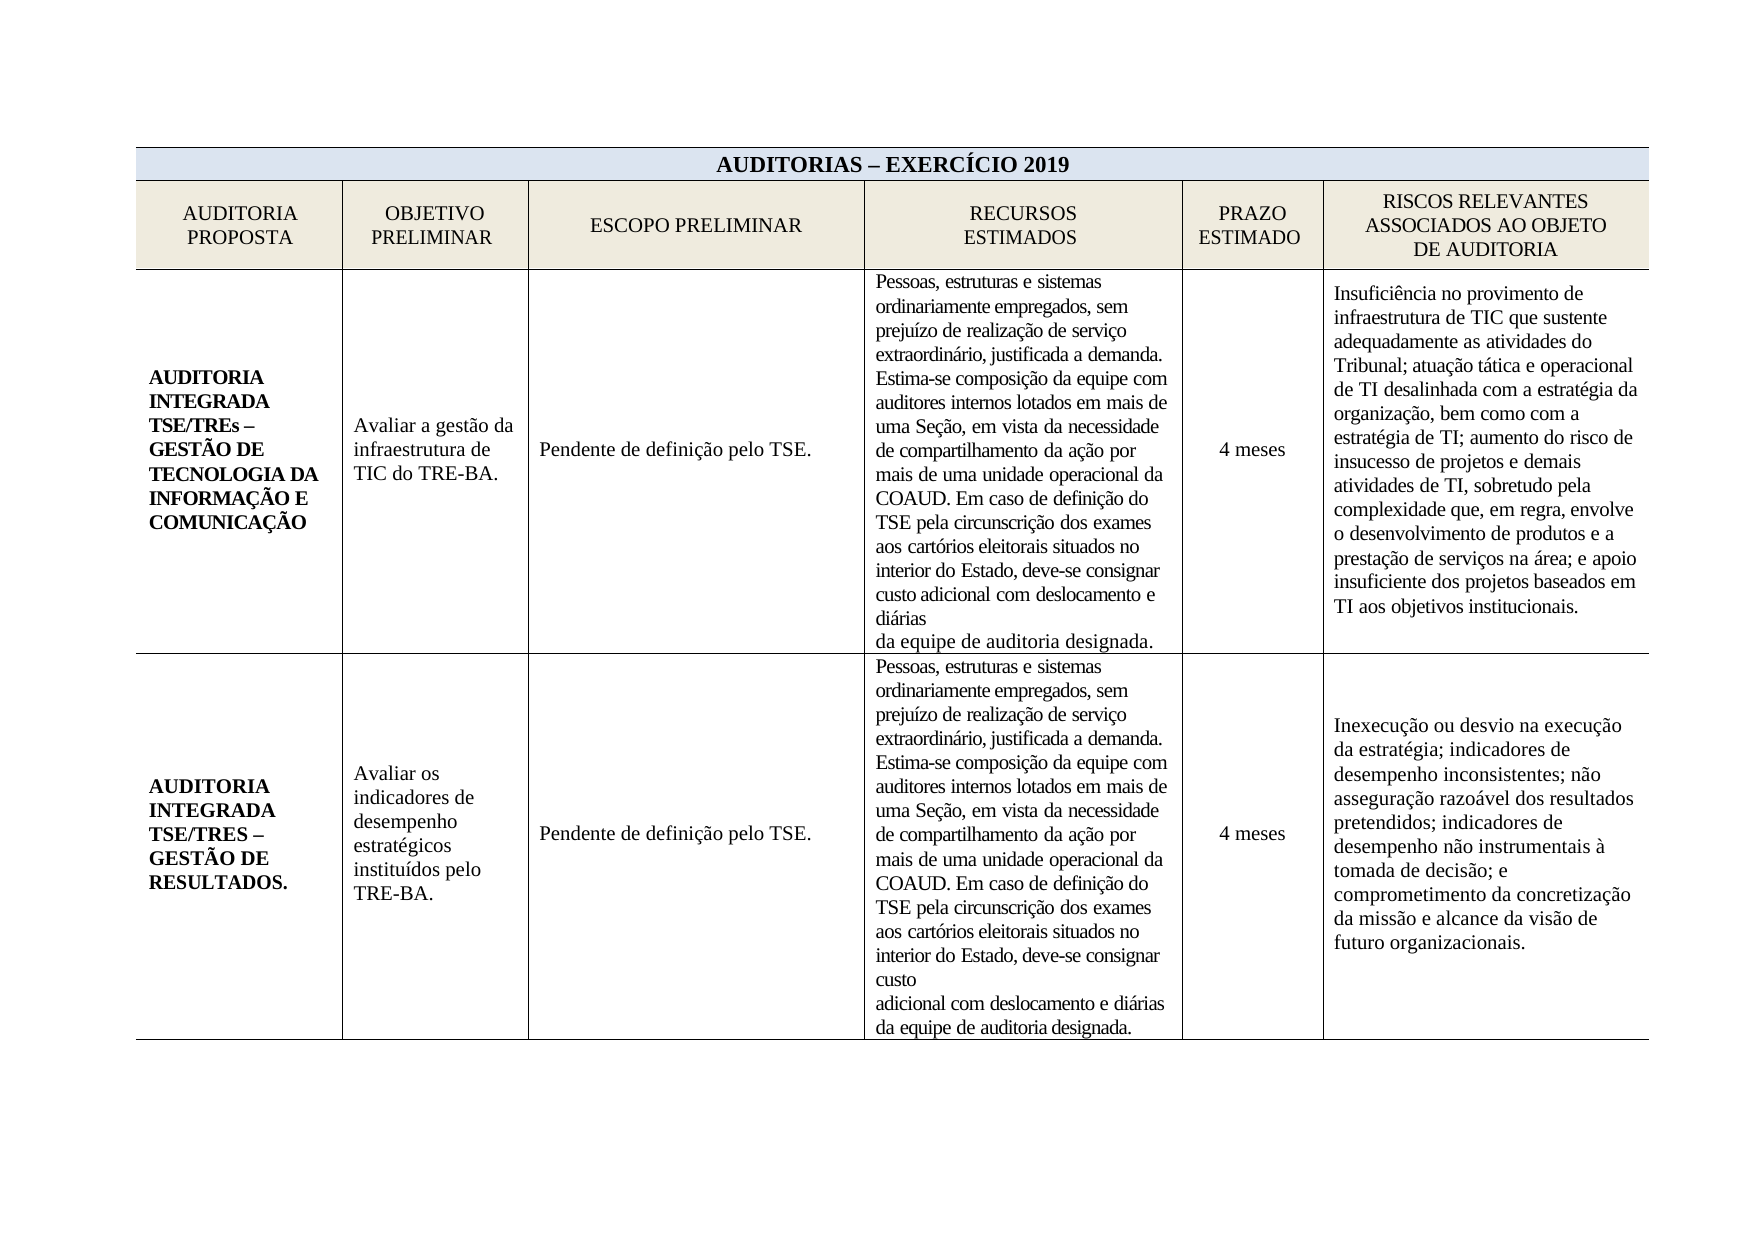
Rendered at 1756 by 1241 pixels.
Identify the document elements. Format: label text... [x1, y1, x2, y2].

table_cell 4 meses [1183, 654, 1323, 1039]
table_cell AUDITORIA INTEGRADA TSE/TRES – GESTÃO DE RESULTADOS. [136, 654, 342, 1039]
table_header AUDITORIAS – EXERCÍCIO 2019 [136, 148, 1649, 180]
table_cell Pessoas, estruturas e sistemas ordinariamente empregados, sem prejuízo de realização de serviço extraordinário, justificada a demanda. Estima-se composição da equipe com auditores internos lotados em mais de uma Seção, em vista da necessidade de compartilhamento da ação por mais de uma unidade operacional da COAUD. Em caso de definição do TSE pela circunscrição dos exames aos cartórios eleitorais situados no interior do Estado, deve-se consignar custo adicional com deslocamento e diárias da equipe de auditoria designada. [865, 270, 1182, 653]
table_cell AUDITORIA PROPOSTA [136, 181, 342, 268]
table_cell Pendente de definição pelo TSE. [529, 654, 864, 1039]
table_cell PRAZO ESTIMADO [1183, 181, 1323, 268]
table_cell Avaliar os indicadores de desempenho estratégicos instituídos pelo TRE-BA. [343, 654, 528, 1039]
table_cell RECURSOS ESTIMADOS [865, 181, 1182, 268]
table_cell Avaliar a gestão da infraestrutura de TIC do TRE-BA. [343, 270, 528, 653]
table_cell Pendente de definição pelo TSE. [529, 270, 864, 653]
table_cell 4 meses [1183, 270, 1323, 653]
table_cell Inexecução ou desvio na execução da estratégia; indicadores de desempenho inconsistentes; não asseguração razoável dos resultados pretendidos; indicadores de desempenho não instrumentais à tomada de decisão; e comprometimento da concretização da missão e alcance da visão de futuro organizacionais. [1324, 654, 1649, 1039]
table_cell Pessoas, estruturas e sistemas ordinariamente empregados, sem prejuízo de realização de serviço extraordinário, justificada a demanda. Estima-se composição da equipe com auditores internos lotados em mais de uma Seção, em vista da necessidade de compartilhamento da ação por mais de uma unidade operacional da COAUD. Em caso de definição do TSE pela circunscrição dos exames aos cartórios eleitorais situados no interior do Estado, deve-se consignar custo adicional com deslocamento e diárias da equipe de auditoria designada. [865, 654, 1182, 1039]
table_cell ESCOPO PRELIMINAR [529, 181, 864, 268]
table_cell Insuficiência no provimento de infraestrutura de TIC que sustente adequadamente as atividades do Tribunal; atuação tática e operacional de TI desalinhada com a estratégia da organização, bem como com a estratégia de TI; aumento do risco de insucesso de projetos e demais atividades de TI, sobretudo pela complexidade que, em regra, envolve o desenvolvimento de produtos e a prestação de serviços na área; e apoio insuficiente dos projetos baseados em TI aos objetivos institucionais. [1324, 270, 1649, 653]
table_cell AUDITORIA INTEGRADA TSE/TREs – GESTÃO DE TECNOLOGIA DA INFORMAÇÃO E COMUNICAÇÃO [136, 270, 342, 653]
table_cell RISCOS RELEVANTES ASSOCIADOS AO OBJETO DE AUDITORIA [1324, 181, 1649, 268]
table_cell OBJETIVO PRELIMINAR [343, 181, 528, 268]
